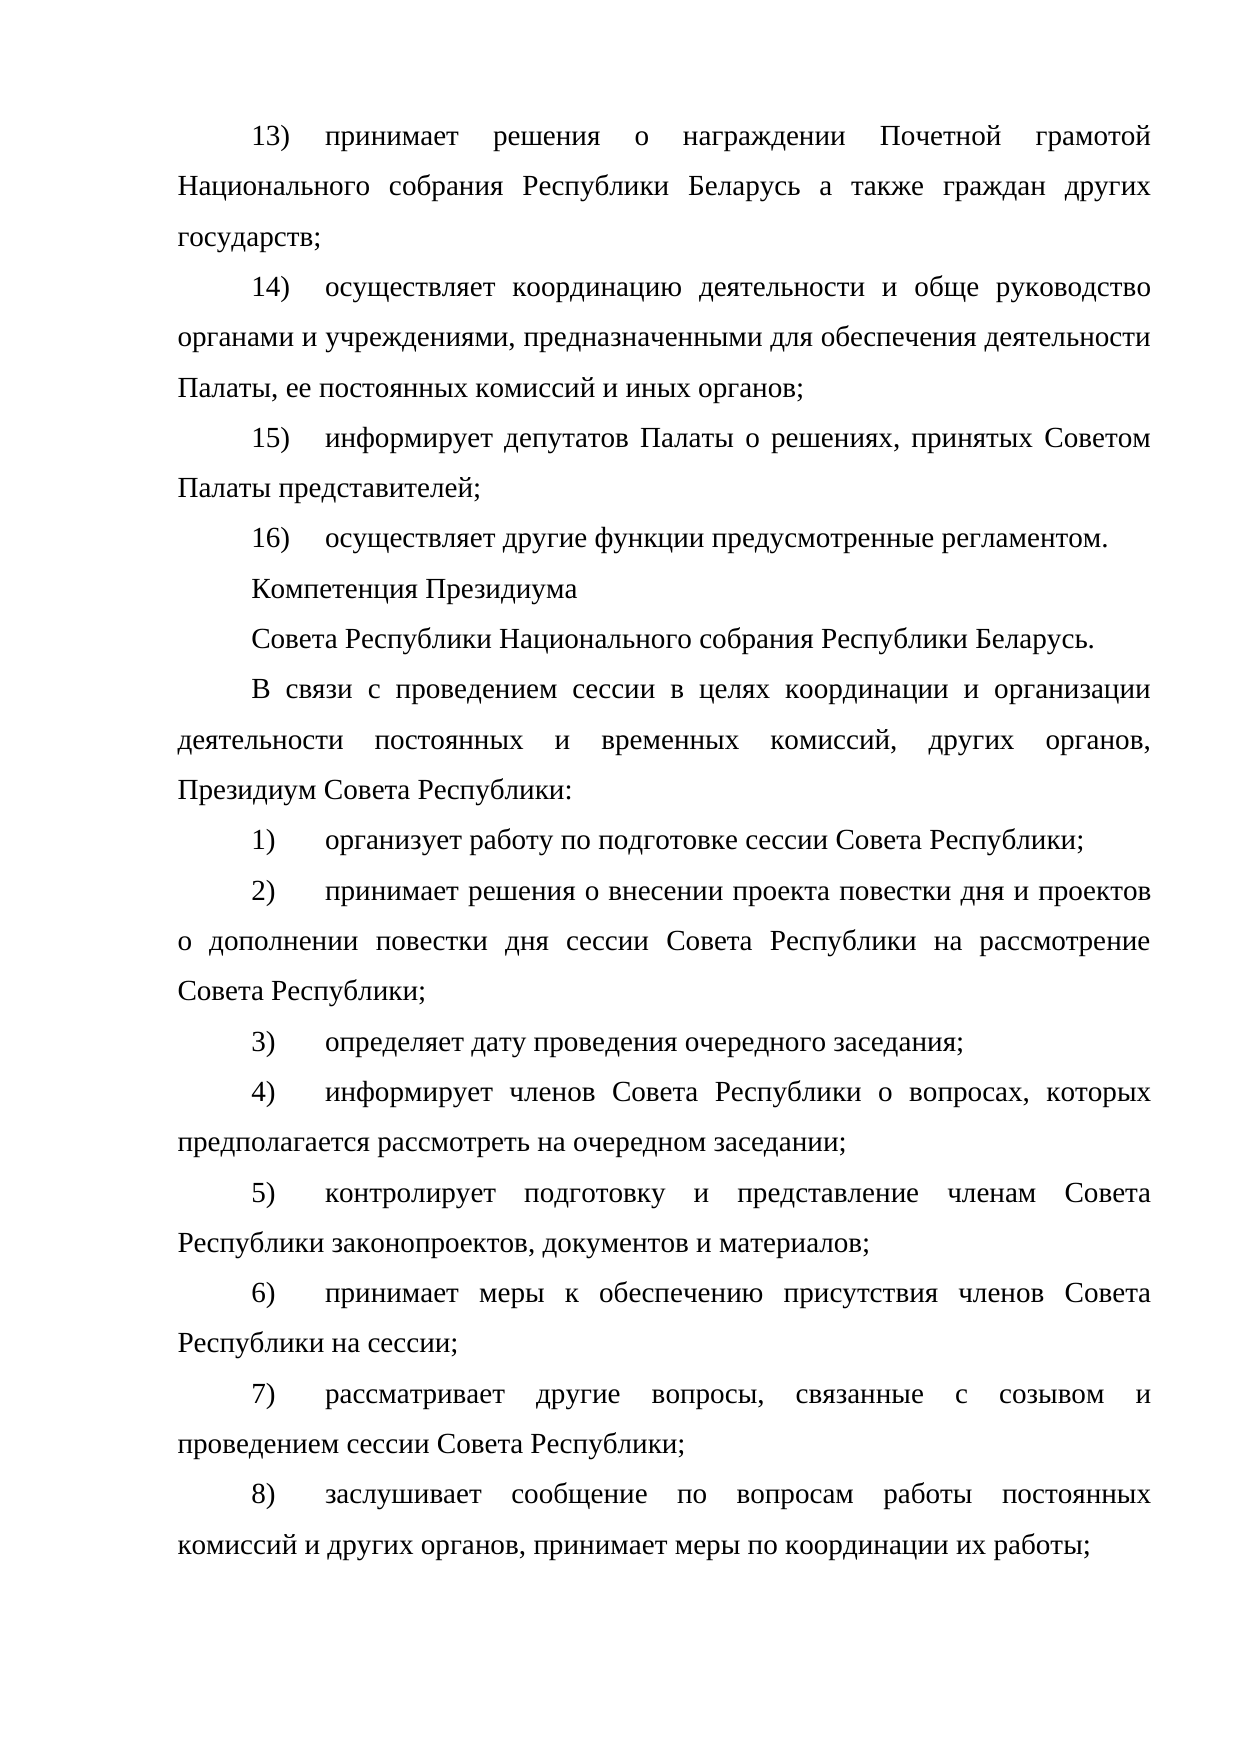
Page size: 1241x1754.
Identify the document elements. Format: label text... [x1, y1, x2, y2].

text Компетенция Президиума [177, 571, 1152, 604]
list определяет дату проведения очередного заседания; [177, 1024, 1152, 1057]
list организует работу по подготовке сессии Совета Республики; [177, 822, 1152, 856]
list осуществляет координацию деятельности и обще руководство органами и учреждениями, предназначенными для обеспечения деятельности Палаты, ее постоянных комиссий и иных органов; [177, 269, 1152, 403]
text Совета Республики Национального собрания Республики Беларусь. [177, 621, 1152, 655]
text В связи с проведением сессии в целях координации и организации деятельности постоянных и временных комиссий, других органов, Президиум Совета Республики: [177, 672, 1152, 806]
list информирует членов Совета Республики о вопросах, которых предполагается рассмотреть на очередном заседании; [177, 1074, 1152, 1158]
list информирует депутатов Палаты о решениях, принятых Советом Палаты представителей; [177, 420, 1152, 504]
list осуществляет другие функции предусмотренные регламентом. [177, 521, 1152, 554]
list принимает решения о внесении проекта повестки дня и проектов о дополнении повестки дня сессии Совета Республики на рассмотрение Совета Республики; [177, 873, 1152, 1007]
list заслушивает сообщение по вопросам работы постоянных комиссий и других органов, принимает меры по координации их работы; [177, 1477, 1152, 1560]
list контролирует подготовку и представление членам Совета Республики законопроектов, документов и материалов; [177, 1175, 1152, 1258]
list принимает меры к обеспечению присутствия членов Совета Республики на сессии; [177, 1275, 1152, 1359]
list принимает решения о награждении Почетной грамотой Национального собрания Республики Беларусь а также граждан других государств; [177, 118, 1152, 252]
list рассматривает другие вопросы, связанные с созывом и проведением сессии Совета Республики; [177, 1376, 1152, 1460]
